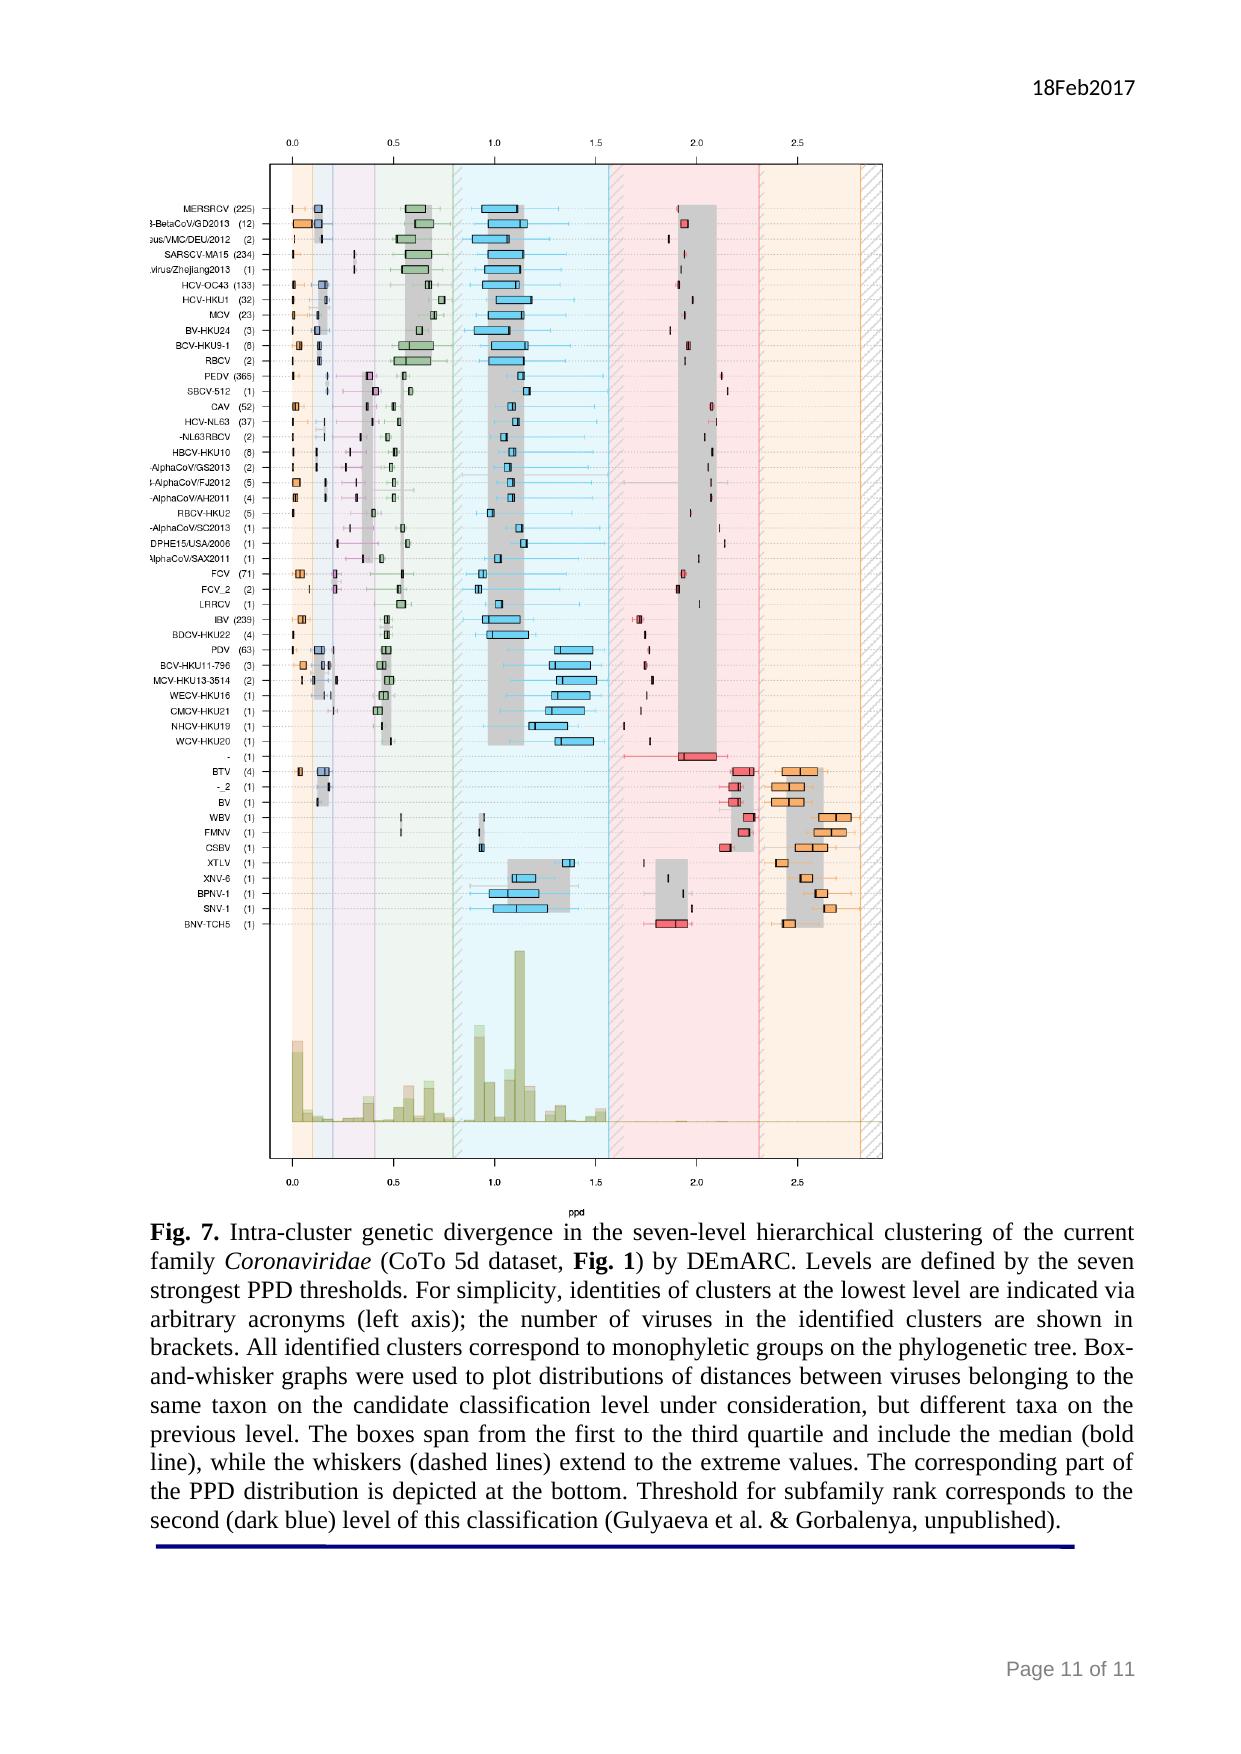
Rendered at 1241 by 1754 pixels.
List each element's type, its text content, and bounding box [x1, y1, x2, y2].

text Fig. 7. Intra-cluster genetic divergence in the seven-level hierarchical clustering of the current family Coronaviridae (CoTo 5d dataset, Fig. 1) by DEmARC. Levels are defined by the seven strongest PPD thresholds. For simplicity, identities of clusters at the lowest level are indicated via arbitrary acronyms (left axis); the number of viruses in the identified clusters are shown in brackets. All identified clusters correspond to monophyletic groups on the phylogenetic tree. Box-and-whisker graphs were used to plot distributions of distances between viruses belonging to the same taxon on the candidate classification level under consideration, but different taxa on the previous level. The boxes span from the first to the third quartile and include the median (bold line), while the whiskers (dashed lines) extend to the extreme values. The corresponding part of the PPD distribution is depicted at the bottom. Threshold for subfamily rank corresponds to the second (dark blue) level of this classification (Gulyaeva et al. & Gorbalenya, unpublished). [150, 1217, 1135, 1534]
picture [150, 135, 897, 1218]
